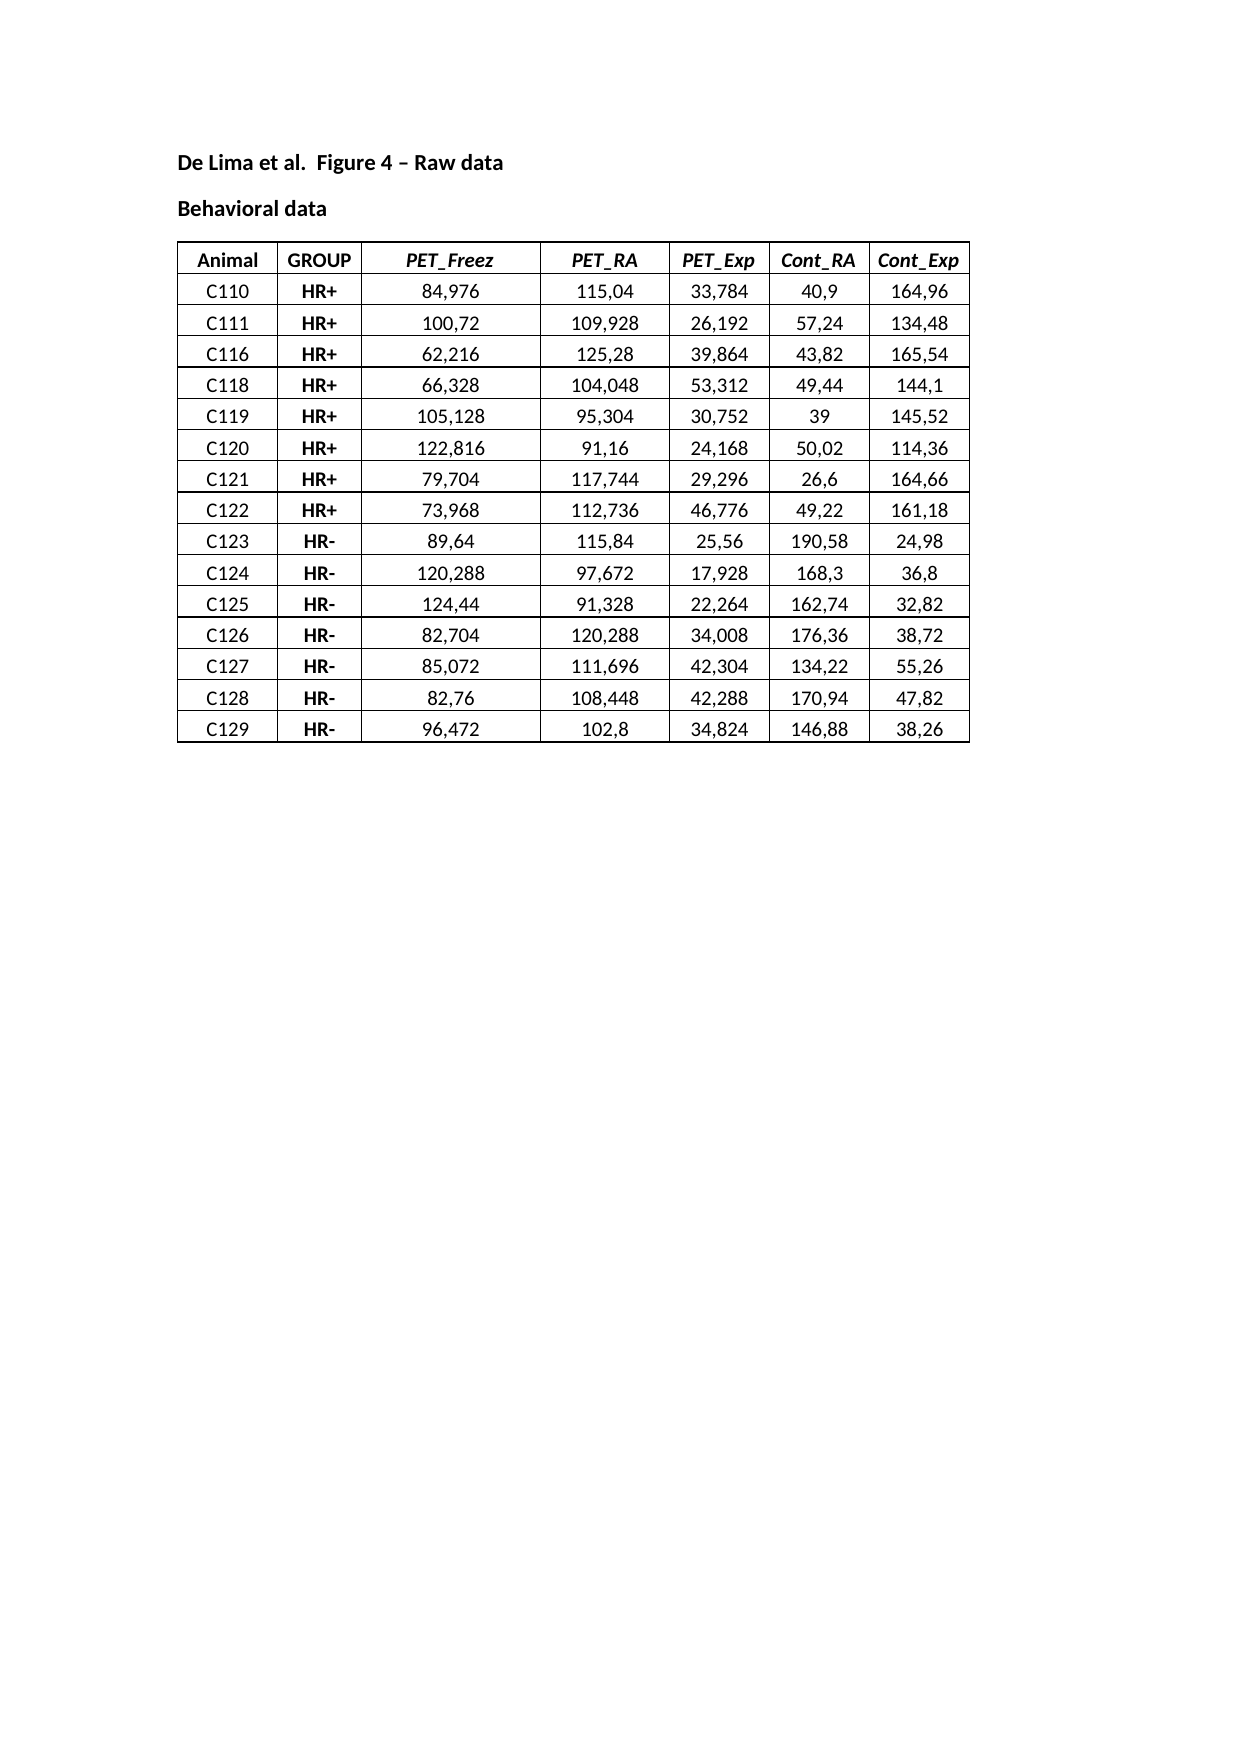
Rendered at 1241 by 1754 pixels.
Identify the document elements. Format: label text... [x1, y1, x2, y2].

table_cell C111 [178, 305, 277, 335]
table_cell 32,82 [870, 586, 969, 616]
table_cell 42,304 [670, 649, 769, 679]
table_cell C124 [178, 555, 277, 585]
table_cell C127 [178, 649, 277, 679]
table_cell 117,744 [541, 461, 669, 491]
table_cell C119 [178, 399, 277, 429]
table_cell 114,36 [870, 430, 969, 460]
table_cell 120,288 [362, 555, 540, 585]
table_cell 34,008 [670, 618, 769, 648]
table_cell C129 [178, 711, 277, 741]
table_cell 66,328 [362, 368, 540, 398]
table_cell 89,64 [362, 524, 540, 554]
table_cell HR- [278, 555, 361, 585]
table_cell HR+ [278, 493, 361, 523]
table_cell 146,88 [770, 711, 869, 741]
table_cell 164,96 [870, 274, 969, 304]
table_cell 49,44 [770, 368, 869, 398]
table_cell 26,192 [670, 305, 769, 335]
table_cell 168,3 [770, 555, 869, 585]
table_cell C128 [178, 680, 277, 710]
table_cell 176,36 [770, 618, 869, 648]
table_cell 112,736 [541, 493, 669, 523]
table_cell HR+ [278, 461, 361, 491]
table_cell 57,24 [770, 305, 869, 335]
table_cell 79,704 [362, 461, 540, 491]
table_cell 108,448 [541, 680, 669, 710]
table_cell C110 [178, 274, 277, 304]
table_cell C125 [178, 586, 277, 616]
table_cell 38,72 [870, 618, 969, 648]
table_cell 161,18 [870, 493, 969, 523]
text De Lima et al. Figure 4 – Raw data [177, 148, 1063, 176]
table_header PET_Exp [670, 243, 769, 273]
table_cell 24,168 [670, 430, 769, 460]
table_cell C118 [178, 368, 277, 398]
table_cell 96,472 [362, 711, 540, 741]
table_header Cont_Exp [870, 243, 969, 273]
table_cell 122,816 [362, 430, 540, 460]
table_cell 42,288 [670, 680, 769, 710]
table_cell 109,928 [541, 305, 669, 335]
table_cell 50,02 [770, 430, 869, 460]
table_cell HR+ [278, 336, 361, 366]
table_cell 125,28 [541, 336, 669, 366]
table_cell 164,66 [870, 461, 969, 491]
table_cell 102,8 [541, 711, 669, 741]
table_cell 30,752 [670, 399, 769, 429]
table_cell 22,264 [670, 586, 769, 616]
table_cell 104,048 [541, 368, 669, 398]
table_cell 34,824 [670, 711, 769, 741]
table_cell 134,22 [770, 649, 869, 679]
table_cell 170,94 [770, 680, 869, 710]
table_cell 124,44 [362, 586, 540, 616]
table_cell 91,328 [541, 586, 669, 616]
table_cell HR- [278, 711, 361, 741]
table_cell 85,072 [362, 649, 540, 679]
table_cell HR+ [278, 274, 361, 304]
table_cell 115,84 [541, 524, 669, 554]
table_cell 162,74 [770, 586, 869, 616]
table_cell 91,16 [541, 430, 669, 460]
table_cell 165,54 [870, 336, 969, 366]
table_cell 115,04 [541, 274, 669, 304]
table_cell 24,98 [870, 524, 969, 554]
table_cell 82,76 [362, 680, 540, 710]
table_cell 145,52 [870, 399, 969, 429]
table_cell 25,56 [670, 524, 769, 554]
table_header PET_RA [541, 243, 669, 273]
table_cell 40,9 [770, 274, 869, 304]
table_cell C120 [178, 430, 277, 460]
table_cell HR- [278, 680, 361, 710]
table_cell 105,128 [362, 399, 540, 429]
table_cell 29,296 [670, 461, 769, 491]
table_cell HR- [278, 649, 361, 679]
table_cell 62,216 [362, 336, 540, 366]
table_cell HR+ [278, 368, 361, 398]
table_cell 33,784 [670, 274, 769, 304]
table_cell 43,82 [770, 336, 869, 366]
table_cell 82,704 [362, 618, 540, 648]
table_cell 190,58 [770, 524, 869, 554]
table_header GROUP [278, 243, 361, 273]
table_cell 49,22 [770, 493, 869, 523]
table_cell 17,928 [670, 555, 769, 585]
table_cell 47,82 [870, 680, 969, 710]
table_cell 144,1 [870, 368, 969, 398]
table_header PET_Freez [362, 243, 540, 273]
table_cell 120,288 [541, 618, 669, 648]
table_cell 97,672 [541, 555, 669, 585]
table_cell HR+ [278, 305, 361, 335]
table_cell 38,26 [870, 711, 969, 741]
table_cell 73,968 [362, 493, 540, 523]
table_cell C126 [178, 618, 277, 648]
table_cell HR+ [278, 430, 361, 460]
table_cell HR+ [278, 399, 361, 429]
table_cell 46,776 [670, 493, 769, 523]
table_header Cont_RA [770, 243, 869, 273]
table_cell 55,26 [870, 649, 969, 679]
table_cell C121 [178, 461, 277, 491]
table_cell 134,48 [870, 305, 969, 335]
table_cell HR- [278, 524, 361, 554]
table_cell HR- [278, 586, 361, 616]
table_cell 26,6 [770, 461, 869, 491]
table_cell 36,8 [870, 555, 969, 585]
table_cell 39 [770, 399, 869, 429]
table_cell C116 [178, 336, 277, 366]
table_cell 53,312 [670, 368, 769, 398]
table_cell 111,696 [541, 649, 669, 679]
table_cell 39,864 [670, 336, 769, 366]
table_cell C122 [178, 493, 277, 523]
table_cell C123 [178, 524, 277, 554]
table_cell HR- [278, 618, 361, 648]
text Behavioral data [177, 194, 1063, 222]
table_cell 84,976 [362, 274, 540, 304]
table_header Animal [178, 243, 277, 273]
table_cell 95,304 [541, 399, 669, 429]
table_cell 100,72 [362, 305, 540, 335]
